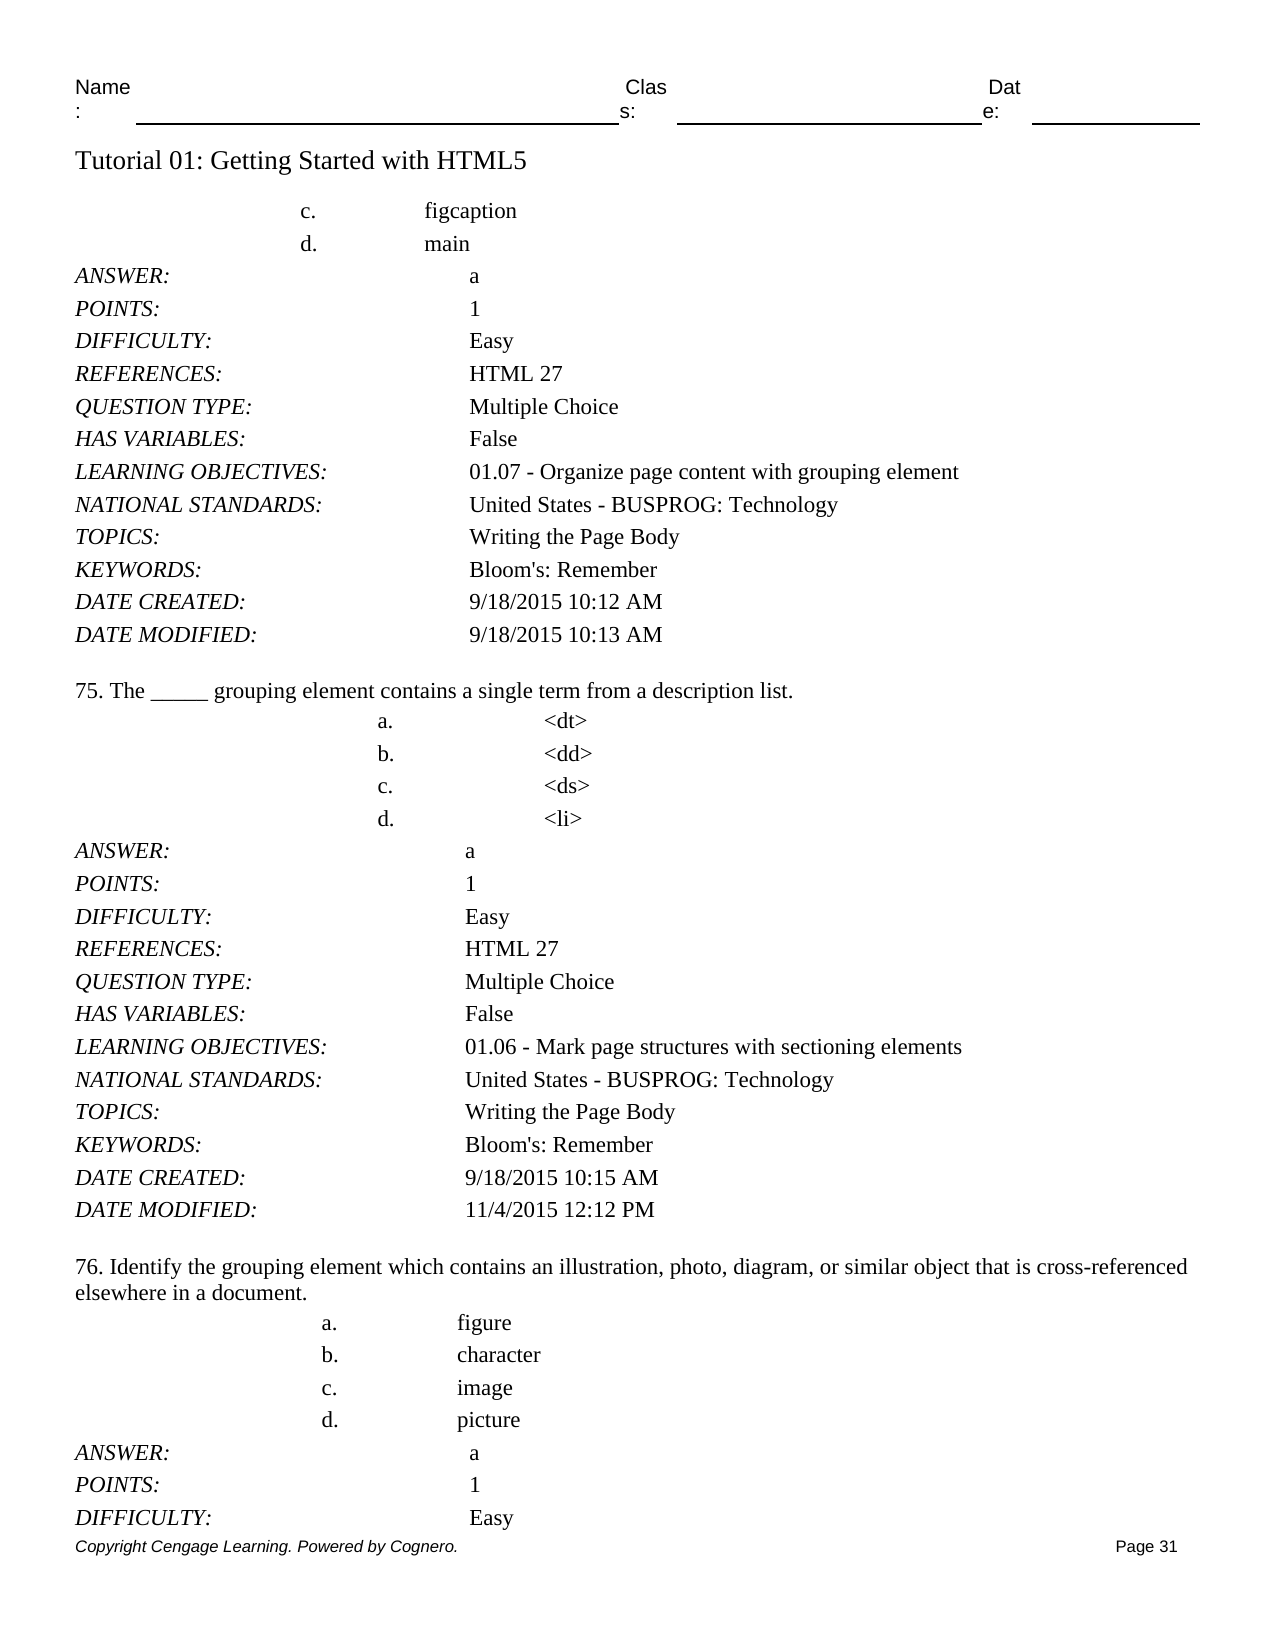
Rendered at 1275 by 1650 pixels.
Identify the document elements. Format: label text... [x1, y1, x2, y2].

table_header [75, 1253, 1200, 1534]
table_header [75, 194, 1200, 651]
table_header 75. ​The _____ grouping element contains a single term from a description list. [75, 678, 1200, 1226]
